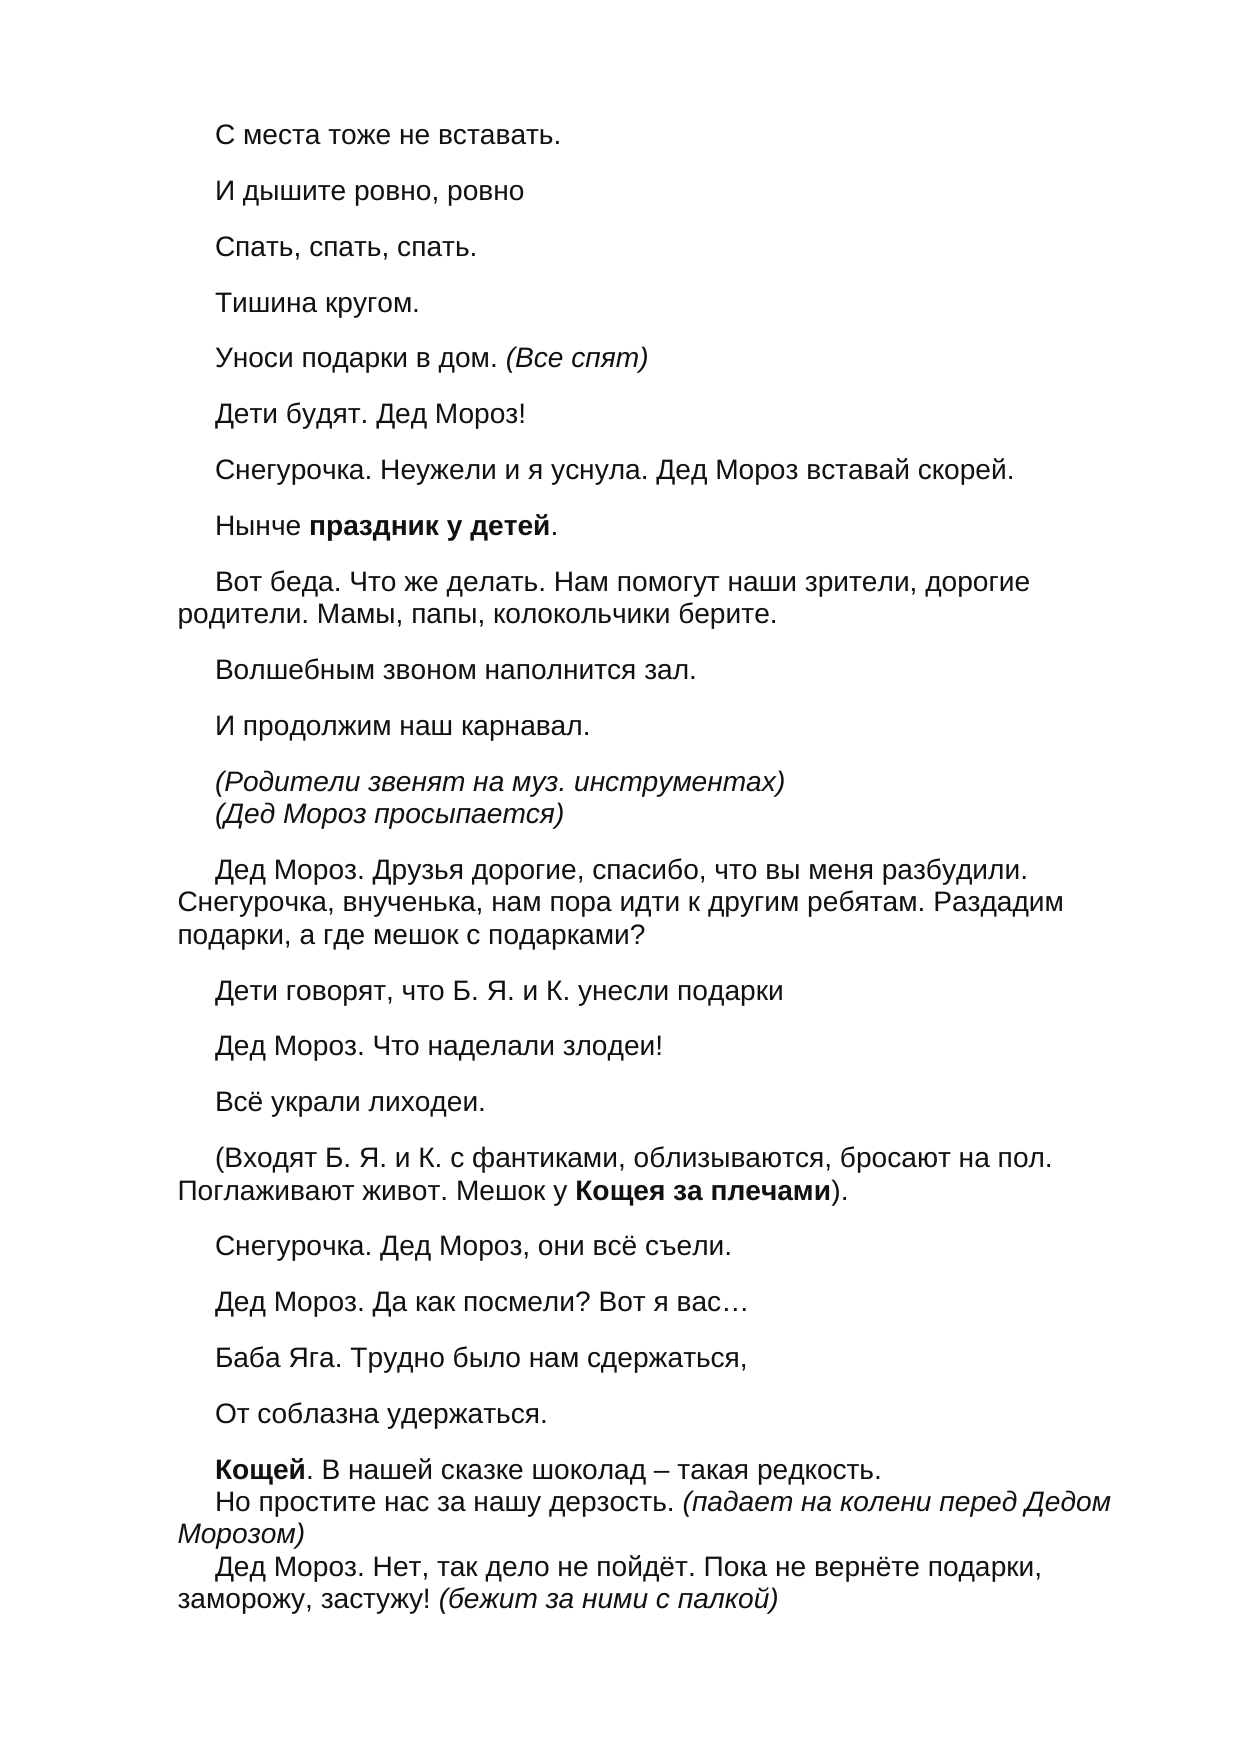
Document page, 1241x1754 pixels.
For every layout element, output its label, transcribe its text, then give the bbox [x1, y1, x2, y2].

text От соблазна удержаться. [177, 1397, 1152, 1429]
text Дед Мороз. Друзья дорогие, спасибо, что вы меня разбудили. Снегурочка, внученька, нам пора идти к другим ребятам. Раздадим подарки, а где мешок с подарками? [177, 853, 1152, 950]
text Уноси подарки в дом. (Все спят) [177, 341, 1152, 374]
text Кощей. В нашей сказке шоколад – такая редкость. [177, 1453, 1152, 1485]
text (Дед Мороз просыпается) [177, 797, 1152, 829]
text Дед Мороз. Да как посмели? Вот я вас… [177, 1285, 1152, 1317]
text Дети будят. Дед Мороз! [177, 397, 1152, 430]
text Снегурочка. Дед Мороз, они всё съели. [177, 1229, 1152, 1262]
text Нынче праздник у детей. [177, 509, 1152, 541]
text (Входят Б. Я. и К. с фантиками, облизываются, бросают на пол. Поглаживают живот. Мешок у Кощея за плечами). [177, 1141, 1152, 1206]
text Спать, спать, спать. [177, 230, 1152, 262]
text С места тоже не вставать. [177, 118, 1152, 151]
text Дети говорят, что Б. Я. и К. унесли подарки [177, 973, 1152, 1006]
text (Родители звенят на муз. инструментах) [177, 765, 1152, 797]
text И дышите ровно, ровно [177, 174, 1152, 206]
text Волшебным звоном наполнится зал. [177, 653, 1152, 685]
text Дед Мороз. Нет, так дело не пойдёт. Пока не вернёте подарки, заморожу, застужу! (бежит за ними с палкой) [177, 1550, 1152, 1614]
text И продолжим наш карнавал. [177, 709, 1152, 741]
text Баба Яга. Трудно было нам сдержаться, [177, 1341, 1152, 1373]
text Всё украли лиходеи. [177, 1085, 1152, 1118]
text Но простите нас за нашу дерзость. (падает на колени перед Дедом Морозом) [177, 1485, 1152, 1550]
text Снегурочка. Неужели и я уснула. Дед Мороз вставай скорей. [177, 453, 1152, 486]
text Вот беда. Что же делать. Нам помогут наши зрители, дорогие родители. Мамы, папы, колокольчики берите. [177, 565, 1152, 629]
text Тишина кругом. [177, 286, 1152, 318]
text Дед Мороз. Что наделали злодеи! [177, 1029, 1152, 1062]
